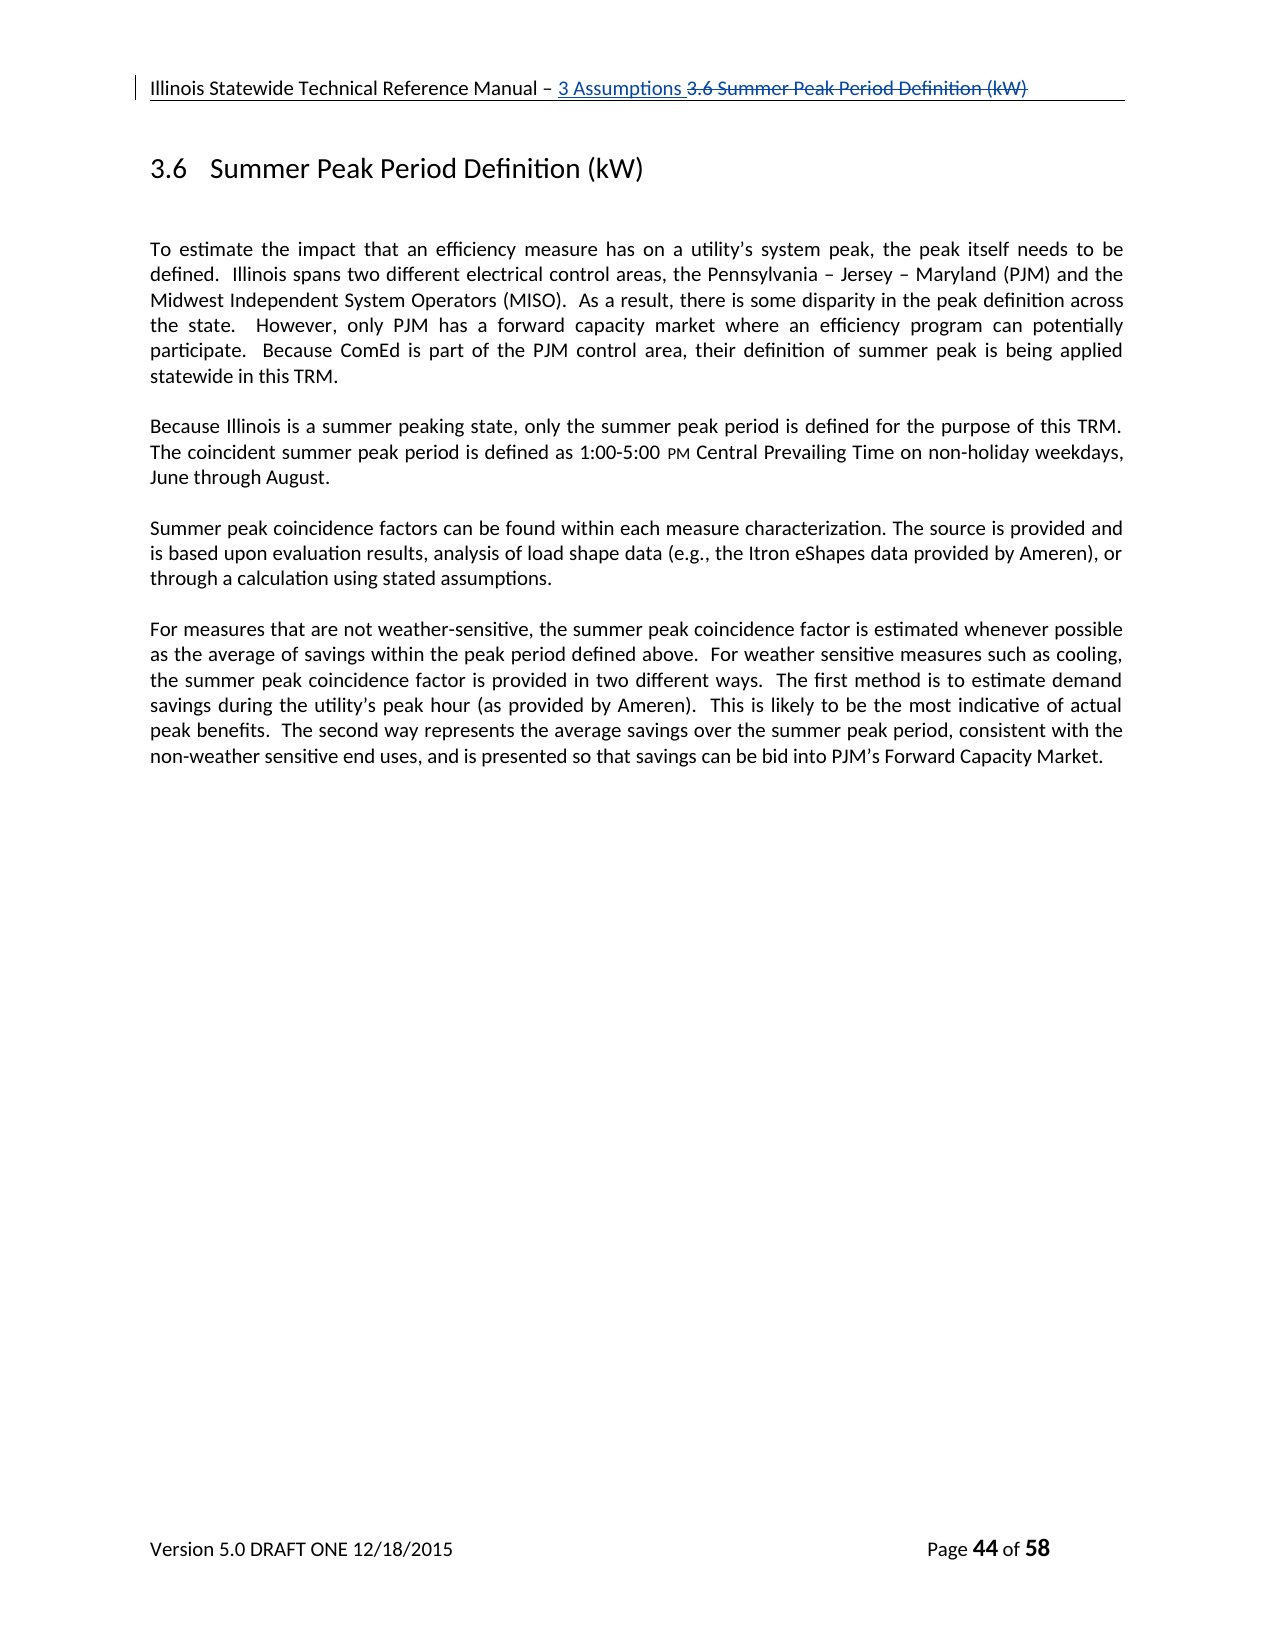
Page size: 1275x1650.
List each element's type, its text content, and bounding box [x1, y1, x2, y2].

text Summer peak coincidence factors can be found within each measure characterization. The source is provided and is based upon evaluation results, analysis of load shape data (e.g., the Itron eShapes data provided by Ameren), or through a calculation using stated assumptions. [150, 515, 1125, 591]
text For measures that are not weather-sensitive, the summer peak coincidence factor is estimated whenever possible as the average of savings within the peak period defined above. For weather sensitive measures such as cooling, the summer peak coincidence factor is provided in two different ways. The first method is to estimate demand savings during the utility’s peak hour (as provided by Ameren). This is likely to be the most indicative of actual peak benefits. The second way represents the average savings over the summer peak period, consistent with the non-weather sensitive end uses, and is presented so that savings can be bid into PJM’s Forward Capacity Market. [150, 616, 1125, 768]
text To estimate the impact that an efficiency measure has on a utility’s system peak, the peak itself needs to be defined. Illinois spans two different electrical control areas, the Pennsylvania – Jersey – Maryland (PJM) and the Midwest Independent System Operators (MISO). As a result, there is some disparity in the peak definition across the state. However, only PJM has a forward capacity market where an efficiency program can potentially participate. Because ComEd is part of the PJM control area, their definition of summer peak is being applied statewide in this TRM. [150, 236, 1125, 388]
subtitle Summer Peak Period Definition (kW) [150, 150, 1125, 186]
text Because Illinois is a summer peaking state, only the summer peak period is defined for the purpose of this TRM. The coincident summer peak period is defined as 1:00-5:00 pm Central Prevailing Time on non-holiday weekdays, June through August. [150, 413, 1125, 490]
